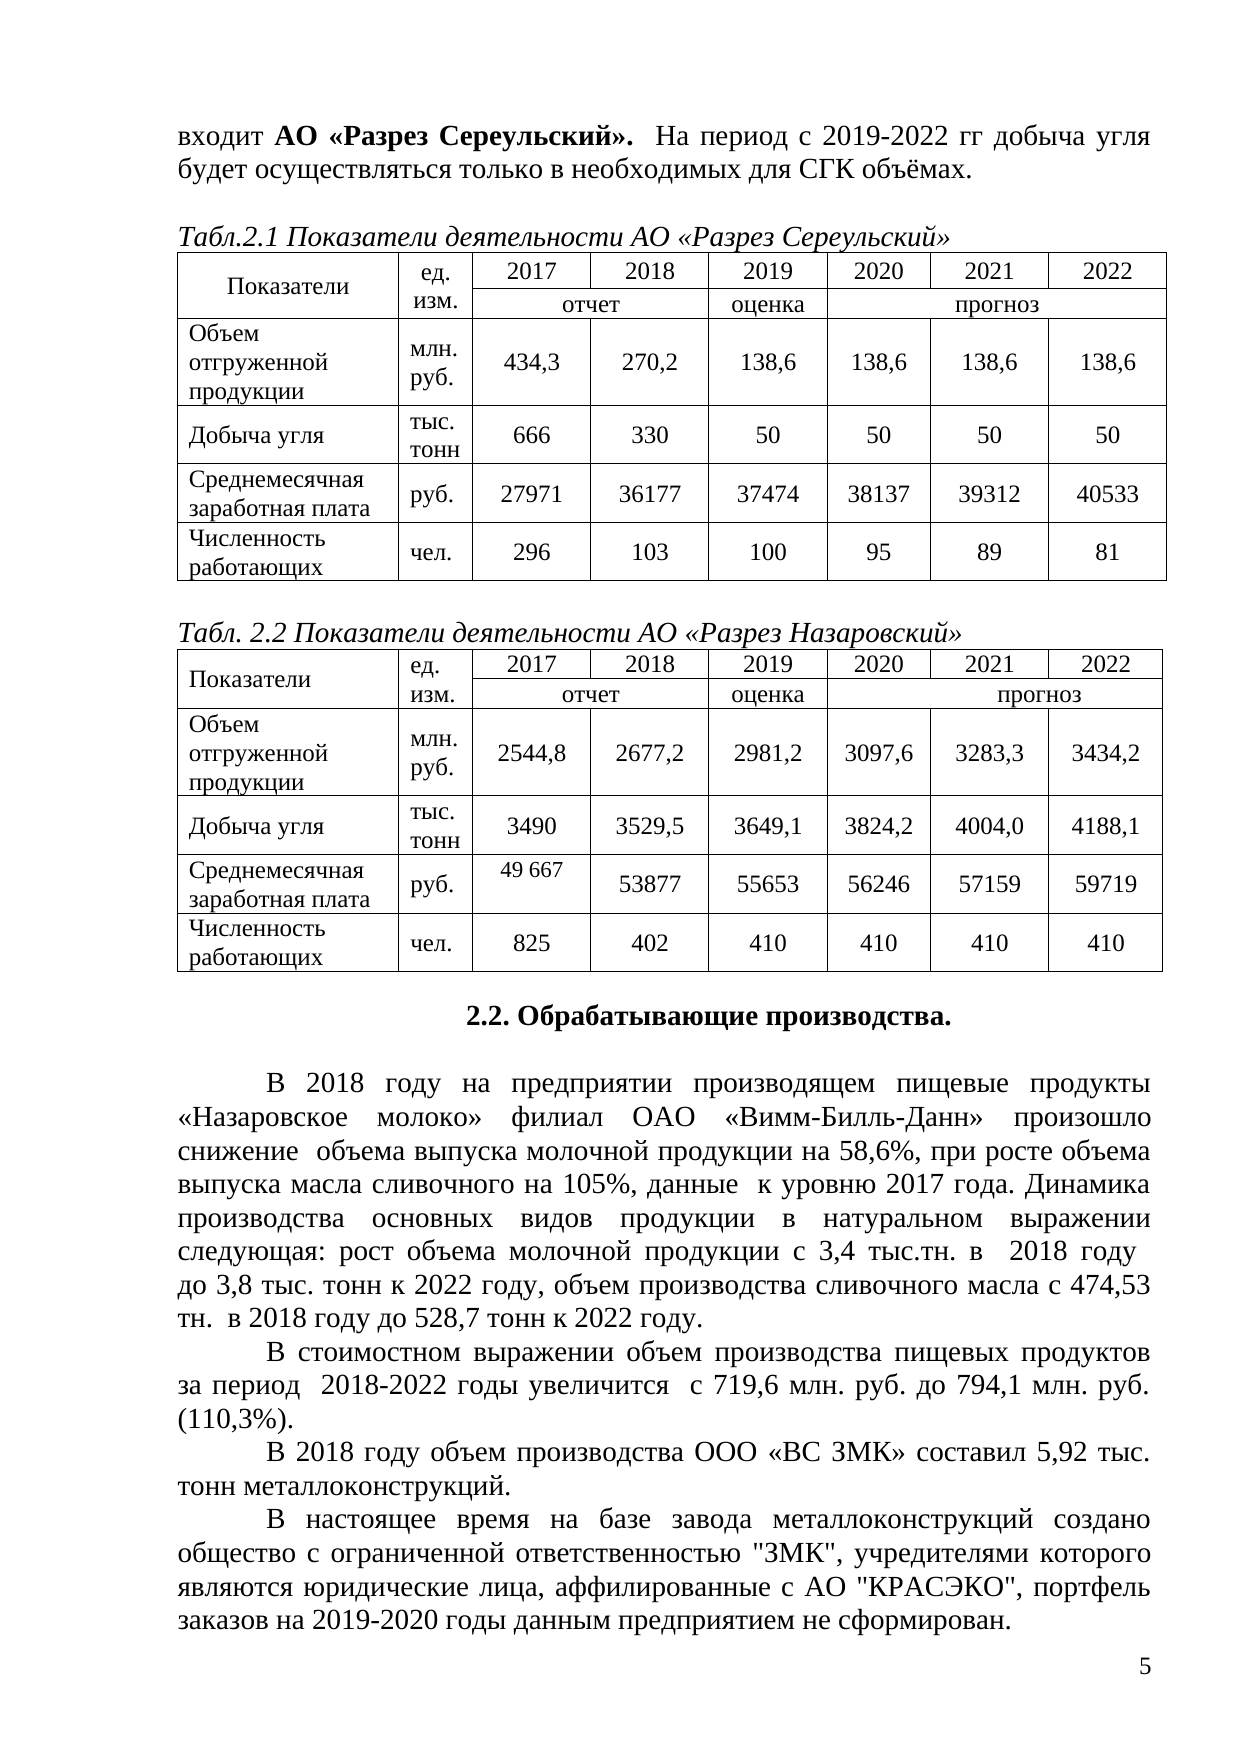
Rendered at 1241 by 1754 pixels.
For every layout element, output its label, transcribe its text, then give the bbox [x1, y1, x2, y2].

list В 2018 году на предприятии производящем пищевые продукты «Назаровское молоко» филиал ОАО «Вимм-Билль-Данн» произошло снижение объема выпуска молочной продукции на 58,6%, при росте объема выпуска масла сливочного на 105%, данные к уровню 2017 года. Динамика производства основных видов продукции в натуральном выражении следующая: рост объема молочной продукции с 3,4 тыс.тн. в 2018 году до 3,8 тыс. тонн к 2022 году, объем производства сливочного масла с 474,53 тн. в 2018 году до 528,7 тонн к 2022 году. [177, 1066, 1152, 1334]
table_cell 40533 [1049, 464, 1166, 522]
table_header 2022 [1049, 253, 1166, 288]
table_cell Численность работающих [178, 914, 398, 971]
table_header 2019 [709, 650, 827, 678]
table_cell Объем отгруженной продукции [178, 319, 398, 405]
table_cell 3649,1 [709, 796, 827, 854]
table_cell руб. [399, 855, 472, 912]
table_header 2021 [931, 650, 1048, 678]
table_cell 89 [931, 523, 1048, 580]
table_cell оценка [709, 289, 827, 317]
table_cell Среднемесячная заработная плата [178, 855, 398, 912]
table_cell 4188,1 [1049, 796, 1162, 854]
table_cell 53877 [591, 855, 708, 912]
table_cell 825 [473, 914, 590, 971]
table_cell 410 [931, 914, 1048, 971]
text Табл.2.1 Показатели деятельности АО «Разрез Сереульский» [177, 219, 1152, 252]
table_header 2017 [473, 253, 590, 288]
table_cell 410 [709, 914, 827, 971]
table_cell тыс. тонн [399, 796, 472, 854]
table_cell 2981,2 [709, 709, 827, 795]
table_cell 50 [709, 406, 827, 463]
table_cell 4004,0 [931, 796, 1048, 854]
list 2.2. Обрабатывающие производства. [177, 998, 1152, 1032]
table_cell 59719 [1049, 855, 1162, 912]
table_cell 50 [828, 406, 930, 463]
table_header 2018 [591, 650, 708, 678]
table_cell 50 [931, 406, 1048, 463]
table_cell 2677,2 [591, 709, 708, 795]
table_cell 37474 [709, 464, 827, 522]
table_header Показатели [178, 650, 398, 708]
table_cell руб. [399, 464, 472, 522]
table_header ед. изм. [399, 253, 472, 317]
table_cell 81 [1049, 523, 1166, 580]
table_cell 330 [591, 406, 708, 463]
table_cell млн. руб. [399, 709, 472, 795]
table_cell Численность работающих [178, 523, 398, 580]
table_cell 138,6 [709, 319, 827, 405]
table_cell 103 [591, 523, 708, 580]
table_cell 3097,6 [828, 709, 930, 795]
table_cell 3490 [473, 796, 590, 854]
list В настоящее время на базе завода металлоконструкций создано общество с ограниченной ответственностью "ЗМК", учредителями которого являются юридические лица, аффилированные с АО "КРАСЭКО", портфель заказов на 2019-2020 годы данным предприятием не сформирован. [177, 1502, 1152, 1636]
table_cell отчет [473, 679, 708, 708]
table_cell 55653 [709, 855, 827, 912]
table_cell прогноз [828, 289, 1166, 317]
table_cell 56246 [828, 855, 930, 912]
table_cell 296 [473, 523, 590, 580]
table_cell 138,6 [1049, 319, 1166, 405]
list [177, 118, 1152, 185]
table_cell 410 [1049, 914, 1162, 971]
table_cell 95 [828, 523, 930, 580]
table_header 2019 [709, 253, 827, 288]
table_cell тыс. тонн [399, 406, 472, 463]
table_cell Добыча угля [178, 406, 398, 463]
table_cell 3283,3 [931, 709, 1048, 795]
list В стоимостном выражении объем производства пищевых продуктов за период 2018-2022 годы увеличится с 719,6 млн. руб. до 794,1 млн. руб. (110,3%). [177, 1334, 1152, 1434]
table_header 2021 [931, 253, 1048, 288]
table_cell 27971 [473, 464, 590, 522]
table_cell 100 [709, 523, 827, 580]
table_header 2022 [1049, 650, 1162, 678]
table_cell 38137 [828, 464, 930, 522]
table_cell 3824,2 [828, 796, 930, 854]
table_cell 3434,2 [1049, 709, 1162, 795]
table_header 2020 [828, 650, 930, 678]
table_cell 50 [1049, 406, 1166, 463]
table_cell 39312 [931, 464, 1048, 522]
table_cell 2544,8 [473, 709, 590, 795]
table_cell 138,6 [828, 319, 930, 405]
table_cell отчет [473, 289, 708, 317]
table_header 2018 [591, 253, 708, 288]
table_cell чел. [399, 523, 472, 580]
table_cell Среднемесячная заработная плата [178, 464, 398, 522]
table_cell 36177 [591, 464, 708, 522]
table_cell 666 [473, 406, 590, 463]
table_header ед. изм. [399, 650, 472, 708]
table_cell 410 [828, 914, 930, 971]
table_cell 49 667 [473, 855, 590, 912]
table_cell 434,3 [473, 319, 590, 405]
table_cell Объем отгруженной продукции [178, 709, 398, 795]
list В 2018 году объем производства ООО «ВС ЗМК» составил 5,92 тыс. тонн металлоконструкций. [177, 1434, 1152, 1502]
table_cell 3529,5 [591, 796, 708, 854]
table_cell 57159 [931, 855, 1048, 912]
table_cell прогноз [828, 679, 1162, 708]
table_cell чел. [399, 914, 472, 971]
table_cell Добыча угля [178, 796, 398, 854]
table_cell 402 [591, 914, 708, 971]
text Табл. 2.2 Показатели деятельности АО «Разрез Назаровский» [177, 615, 1152, 648]
table_cell 138,6 [931, 319, 1048, 405]
table_cell оценка [709, 679, 827, 708]
table_cell 270,2 [591, 319, 708, 405]
table_header 2017 [473, 650, 590, 678]
table_header 2020 [828, 253, 930, 288]
table_header Показатели [178, 253, 398, 317]
table_cell млн. руб. [399, 319, 472, 405]
